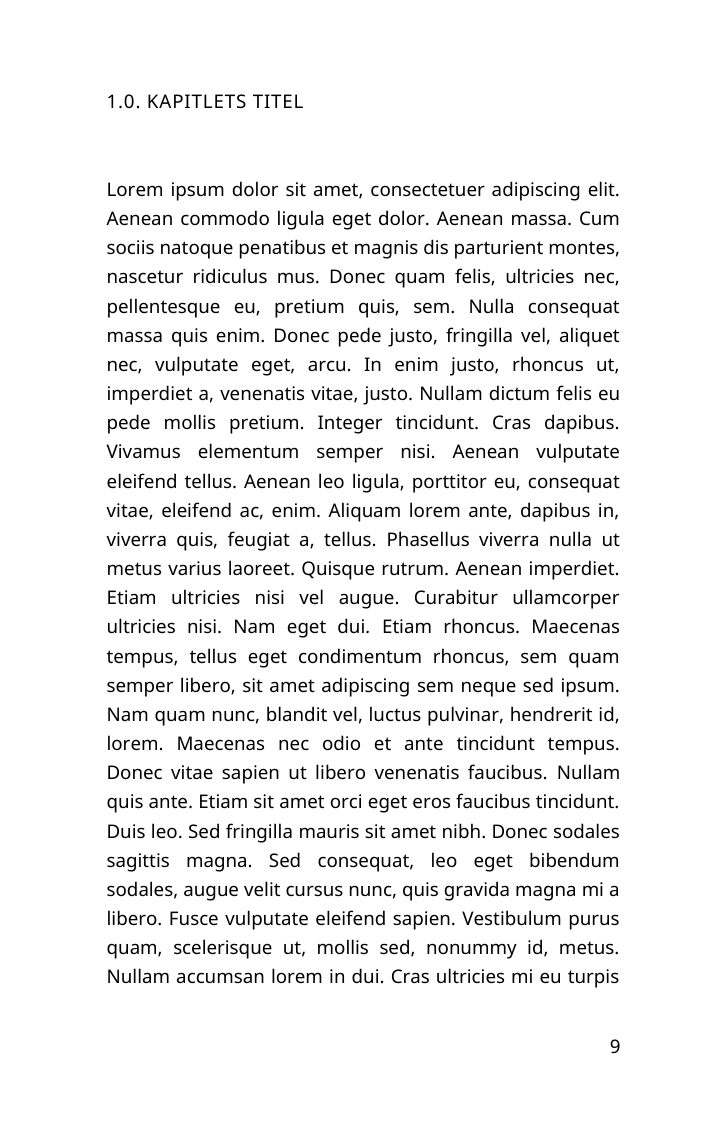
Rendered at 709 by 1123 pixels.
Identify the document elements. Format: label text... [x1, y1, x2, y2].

subtitle 1.0. kapitlets Titel [106, 89, 620, 114]
